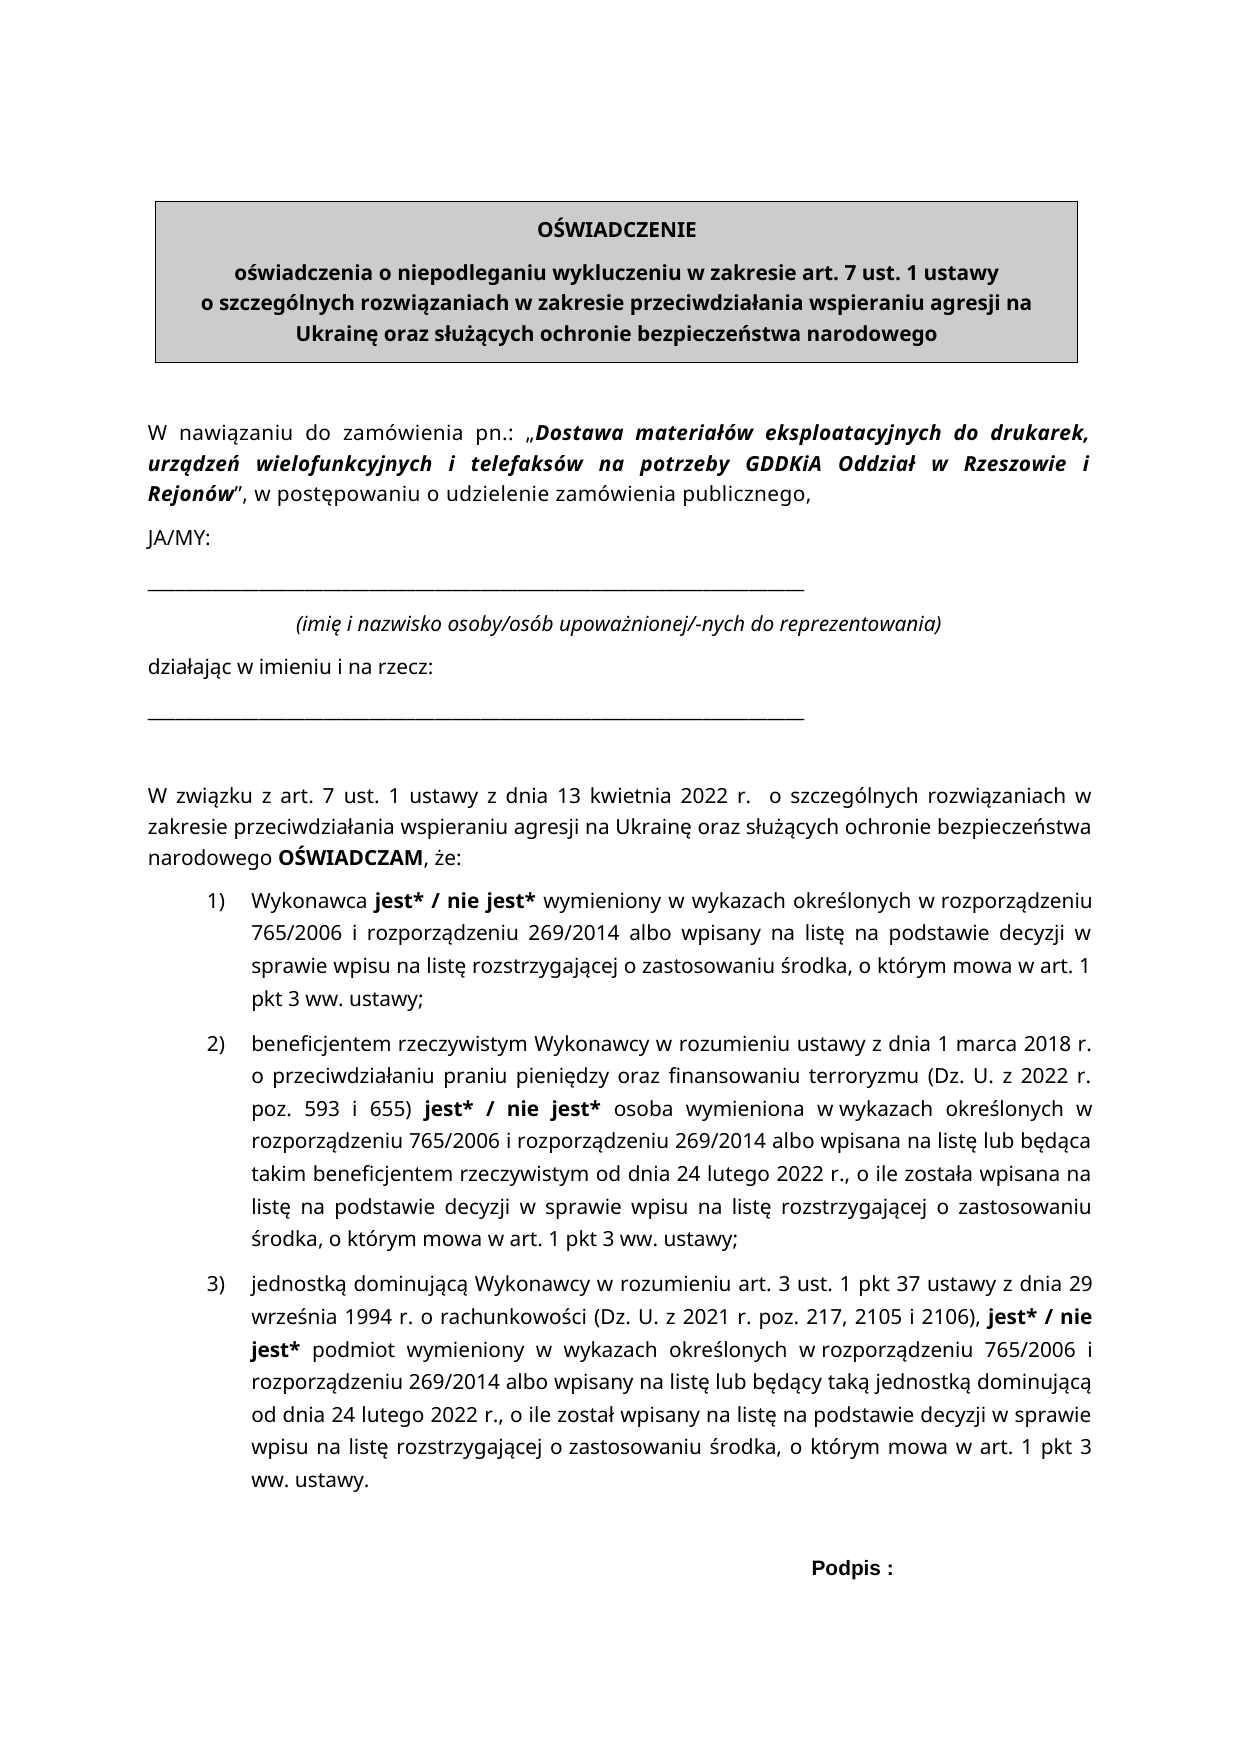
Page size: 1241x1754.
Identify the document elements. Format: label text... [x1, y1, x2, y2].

text _______________________________________________________________________ [148, 566, 1093, 594]
list 1) Wykonawca jest* / nie jest* wymieniony w wykazach określonych w rozporządzeniu 765/2006 i rozporządzeniu 269/2014 albo wpisany na listę na podstawie decyzji w sprawie wpisu na listę rozstrzygającej o zastosowaniu środka, o którym mowa w art. 1 pkt 3 ww. ustawy; [207, 886, 1093, 1012]
table_header OŚWIADCZENIE oświadczenia o niepodleganiu wykluczeniu w zakresie art. 7 ust. 1 ustawy o szczególnych rozwiązaniach w zakresie przeciwdziałania wspieraniu agresji na Ukrainę oraz służących ochronie bezpieczeństwa narodowego [156, 202, 1077, 362]
text JA/MY: [148, 523, 1093, 551]
list 2) beneficjentem rzeczywistym Wykonawcy w rozumieniu ustawy z dnia 1 marca 2018 r. o przeciwdziałaniu praniu pieniędzy oraz finansowaniu terroryzmu (Dz. U. z 2022 r. poz. 593 i 655) jest* / nie jest* osoba wymieniona w wykazach określonych w rozporządzeniu 765/2006 i rozporządzeniu 269/2014 albo wpisana na listę lub będąca takim beneficjentem rzeczywistym od dnia 24 lutego 2022 r., o ile została wpisana na listę na podstawie decyzji w sprawie wpisu na listę rozstrzygającej o zastosowaniu środka, o którym mowa w art. 1 pkt 3 ww. ustawy; [207, 1029, 1093, 1253]
text W związku z art. 7 ust. 1 ustawy z dnia 13 kwietnia 2022 r. o szczególnych rozwiązaniach w zakresie przeciwdziałania wspieraniu agresji na Ukrainę oraz służących ochronie bezpieczeństwa narodowego OŚWIADCZAM, że: [148, 781, 1093, 871]
list Podpis : [207, 1555, 1093, 1579]
text działając w imieniu i na rzecz: [148, 652, 1093, 681]
text _______________________________________________________________________ [148, 695, 1093, 724]
list 3) jednostką dominującą Wykonawcy w rozumieniu art. 3 ust. 1 pkt 37 ustawy z dnia 29 września 1994 r. o rachunkowości (Dz. U. z 2021 r. poz. 217, 2105 i 2106), jest* / nie jest* podmiot wymieniony w wykazach określonych w rozporządzeniu 765/2006 i rozporządzeniu 269/2014 albo wpisany na listę lub będący taką jednostką dominującą od dnia 24 lutego 2022 r., o ile został wpisany na listę na podstawie decyzji w sprawie wpisu na listę rozstrzygającej o zastosowaniu środka, o którym mowa w art. 1 pkt 3 ww. ustawy. [207, 1269, 1093, 1493]
text W nawiązaniu do zamówienia pn.: „”, w postępowaniu o udzielenie zamówienia publicznego, [148, 418, 1093, 508]
text (imię i nazwisko osoby/osób upoważnionej/-nych do reprezentowania) [148, 609, 1093, 637]
